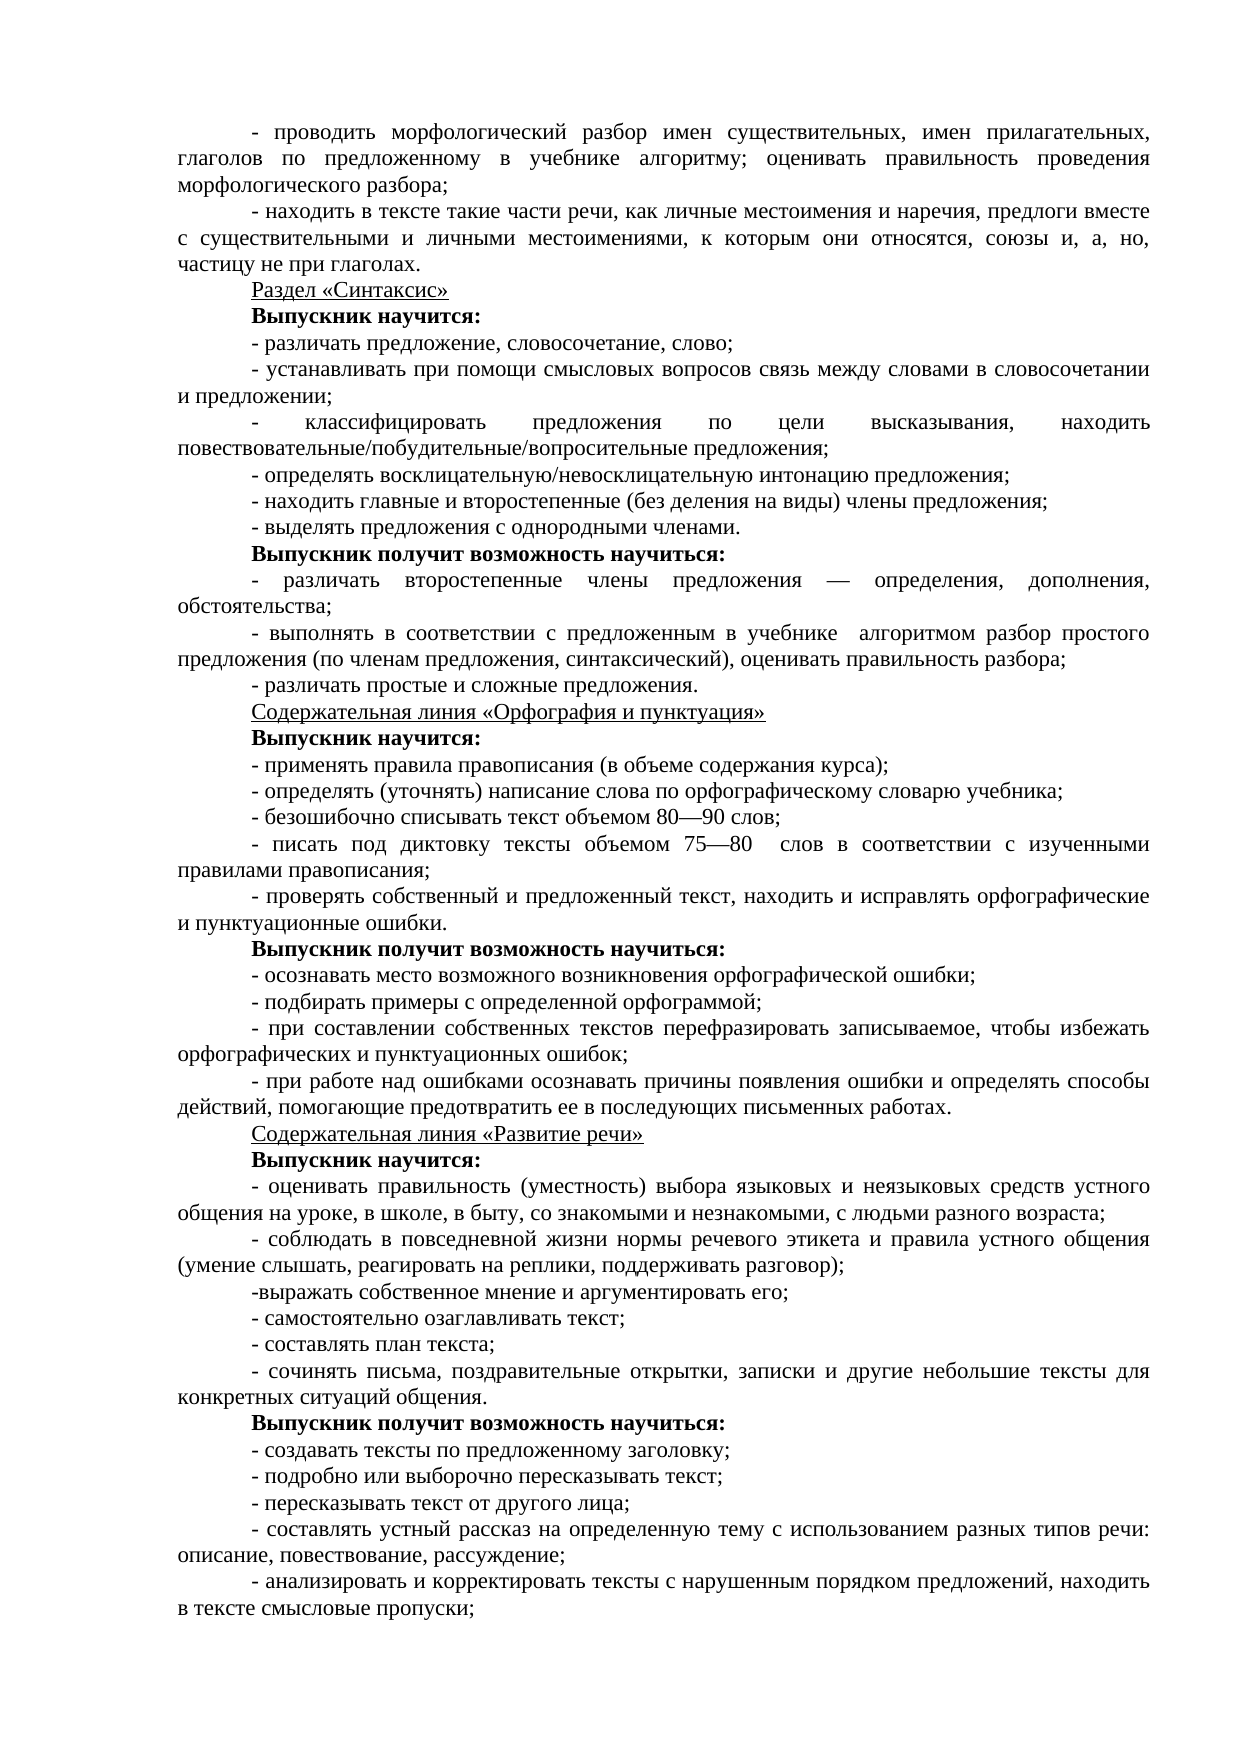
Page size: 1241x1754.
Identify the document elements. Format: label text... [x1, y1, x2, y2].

text - сочинять письма, поздравительные открытки, записки и другие небольшие тексты для конкретных ситуаций общения. [177, 1357, 1152, 1409]
text - подробно или выборочно пересказывать текст; [177, 1462, 1152, 1488]
text - различать второстепенные члены предложения — определения, дополнения, обстоятельства; [177, 566, 1152, 619]
text - находить главные и второстепенные (без деления на виды) члены предложения; [177, 487, 1152, 513]
text -выражать собственное мнение и аргументировать его; [177, 1278, 1152, 1304]
text Содержательная линия «Орфография и пунктуация» [177, 698, 1152, 724]
text Выпускник научится: [177, 303, 1152, 329]
text Выпускник научится: [177, 1146, 1152, 1172]
text - применять правила правописания (в объеме содержания курса); [177, 751, 1152, 777]
text - проводить морфологический разбор имен существительных, имен прилагательных, глаголов по предложенному в учебнике алгоритму; оценивать правильность проведения морфологического разбора; [177, 118, 1152, 197]
text - подбирать примеры с определенной орфограммой; [177, 988, 1152, 1014]
text Раздел «Синтаксис» [177, 276, 1152, 303]
text Содержательная линия «Развитие речи» [177, 1119, 1152, 1146]
text Выпускник научится: [177, 724, 1152, 751]
text - писать под диктовку тексты объемом 75—80 слов в соответствии с изученными правилами правописания; [177, 830, 1152, 882]
text - классифицировать предложения по цели высказывания, находить повествовательные/побудительные/вопросительные предложения; [177, 408, 1152, 461]
text - осознавать место возможного возникновения орфографической ошибки; [177, 961, 1152, 988]
text - оценивать правильность (уместность) выбора языковых и неязыковых средств устного общения на уроке, в школе, в быту, со знакомыми и незнакомыми, с людьми разного возраста; [177, 1172, 1152, 1225]
text - при работе над ошибками осознавать причины появления ошибки и определять способы действий, помогающие предотвратить ее в последующих письменных работах. [177, 1067, 1152, 1119]
text - различать предложение, словосочетание, слово; [177, 329, 1152, 355]
text - при составлении собственных текстов перефразировать записываемое, чтобы избежать орфографических и пунктуационных ошибок; [177, 1014, 1152, 1067]
text - устанавливать при помощи смысловых вопросов связь между словами в словосочетании и предложении; [177, 355, 1152, 408]
text - различать простые и сложные предложения. [177, 672, 1152, 698]
text - находить в тексте такие части речи, как личные местоимения и наречия, предлоги вместе с существительными и личными местоимениями, к которым они относятся, союзы и, а, но, частицу не при глаголах. [177, 197, 1152, 276]
text - безошибочно списывать текст объемом 80—90 слов; [177, 803, 1152, 830]
text - определять восклицательную/невосклицательную интонацию предложения; [177, 461, 1152, 487]
text - анализировать и корректировать тексты с нарушенным порядком предложений, находить в тексте смысловые пропуски; [177, 1568, 1152, 1620]
text Выпускник получит возможность научиться: [177, 1409, 1152, 1436]
text - определять (уточнять) написание слова по орфографическому словарю учебника; [177, 777, 1152, 803]
text - выполнять в соответствии с предложенным в учебнике алгоритмом разбор простого предложения (по членам предложения, синтаксический), оценивать правильность разбора; [177, 619, 1152, 672]
text - составлять устный рассказ на определенную тему с использованием разных типов речи: описание, повествование, рассуждение; [177, 1515, 1152, 1568]
text - проверять собственный и предложенный текст, находить и исправлять орфографические и пунктуационные ошибки. [177, 882, 1152, 935]
text - составлять план текста; [177, 1330, 1152, 1357]
text - пересказывать текст от другого лица; [177, 1488, 1152, 1515]
text - выделять предложения с однородными членами. [177, 513, 1152, 540]
text Выпускник получит возможность научиться: [177, 540, 1152, 566]
text Выпускник получит возможность научиться: [177, 935, 1152, 961]
text - создавать тексты по предложенному заголовку; [177, 1436, 1152, 1462]
text - соблюдать в повседневной жизни нормы речевого этикета и правила устного общения (умение слышать, реагировать на реплики, поддерживать разговор); [177, 1225, 1152, 1278]
text - самостоятельно озаглавливать текст; [177, 1304, 1152, 1330]
